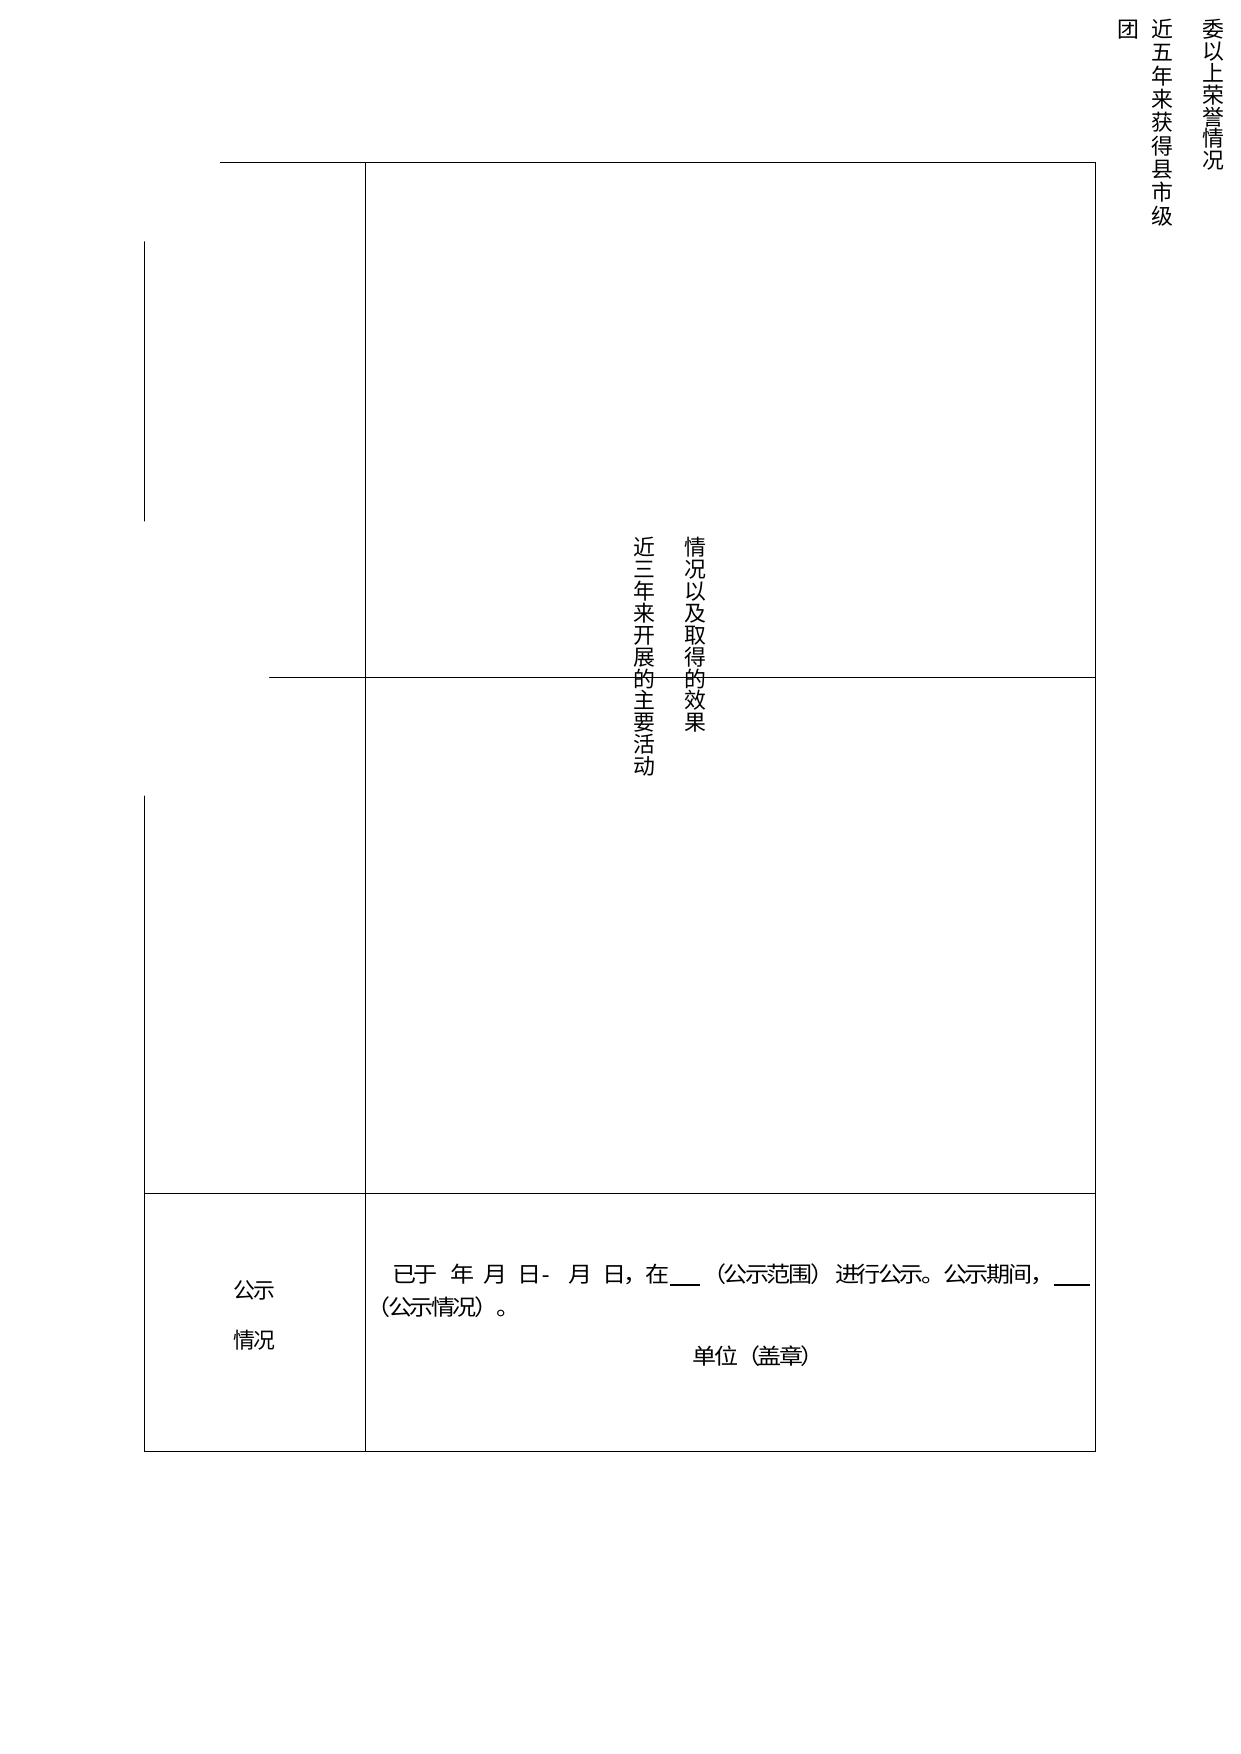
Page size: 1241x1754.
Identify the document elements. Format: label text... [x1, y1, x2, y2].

table_cell [145, 678, 365, 1193]
table_cell [366, 678, 1095, 1193]
table_cell 公示 情况 [145, 1194, 365, 1451]
table_cell 已于 年 月 日- 月 日，在 （公示范围） 进行公示。公示期间， （公示情况）。 单位（盖章） [366, 1194, 1095, 1451]
table_cell [366, 163, 1095, 677]
table_cell [145, 163, 365, 677]
